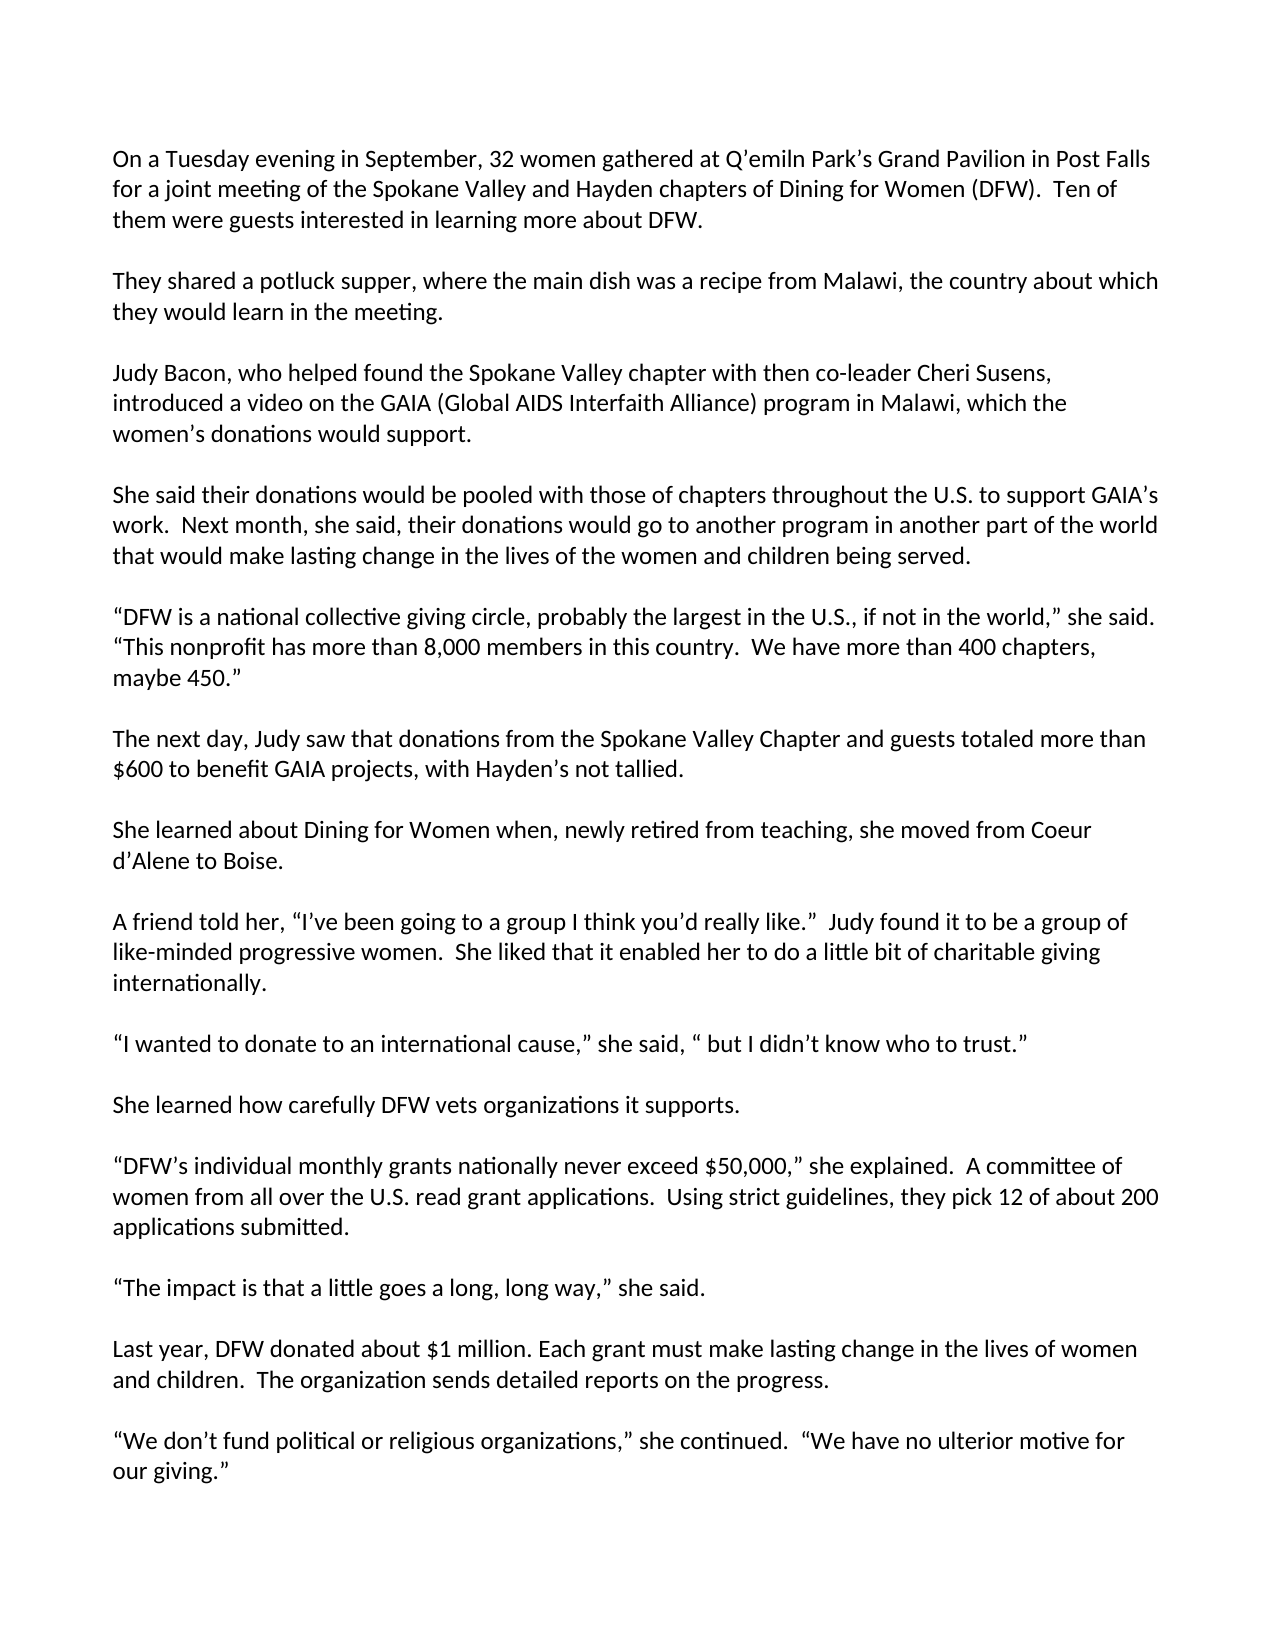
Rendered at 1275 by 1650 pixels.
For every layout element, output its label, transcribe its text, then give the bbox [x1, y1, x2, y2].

text They shared a potluck supper, where the main dish was a recipe from Malawi, the country about which they would learn in the meeting. [112, 265, 1162, 326]
text She learned how carefully DFW vets organizations it supports. [112, 1089, 1162, 1120]
text “DFW is a national collective giving circle, probably the largest in the U.S., if not in the world,” she said. “This nonprofit has more than 8,000 members in this country. We have more than 400 chapters, maybe 450.” [112, 601, 1162, 692]
text On a Tuesday evening in September, 32 women gathered at Q’emiln Park’s Grand Pavilion in Post Falls for a joint meeting of the Spokane Valley and Hayden chapters of Dining for Women (DFW). Ten of them were guests interested in learning more about DFW. [112, 143, 1162, 234]
text “The impact is that a little goes a long, long way,” she said. [112, 1272, 1162, 1303]
text The next day, Judy saw that donations from the Spokane Valley Chapter and guests totaled more than $600 to benefit GAIA projects, with Hayden’s not tallied. [112, 723, 1162, 784]
text Judy Bacon, who helped found the Spokane Valley chapter with then co-leader Cheri Susens, introduced a video on the GAIA (Global AIDS Interfaith Alliance) program in Malawi, which the women’s donations would support. [112, 357, 1162, 448]
text A friend told her, “I’ve been going to a group I think you’d really like.” Judy found it to be a group of like-minded progressive women. She liked that it enabled her to do a little bit of charitable giving internationally. [112, 906, 1162, 998]
text “We don’t fund political or religious organizations,” she continued. “We have no ulterior motive for our giving.” [112, 1425, 1162, 1486]
text “DFW’s individual monthly grants nationally never exceed $50,000,” she explained. A committee of women from all over the U.S. read grant applications. Using strict guidelines, they pick 12 of about 200 applications submitted. [112, 1150, 1162, 1242]
text Last year, DFW donated about $1 million. Each grant must make lasting change in the lives of women and children. The organization sends detailed reports on the progress. [112, 1333, 1162, 1394]
text She learned about Dining for Women when, newly retired from teaching, she moved from Coeur d’Alene to Boise. [112, 814, 1162, 876]
text She said their donations would be pooled with those of chapters throughout the U.S. to support GAIA’s work. Next month, she said, their donations would go to another program in another part of the world that would make lasting change in the lives of the women and children being served. [112, 479, 1162, 570]
text “I wanted to donate to an international cause,” she said, “ but I didn’t know who to trust.” [112, 1028, 1162, 1059]
